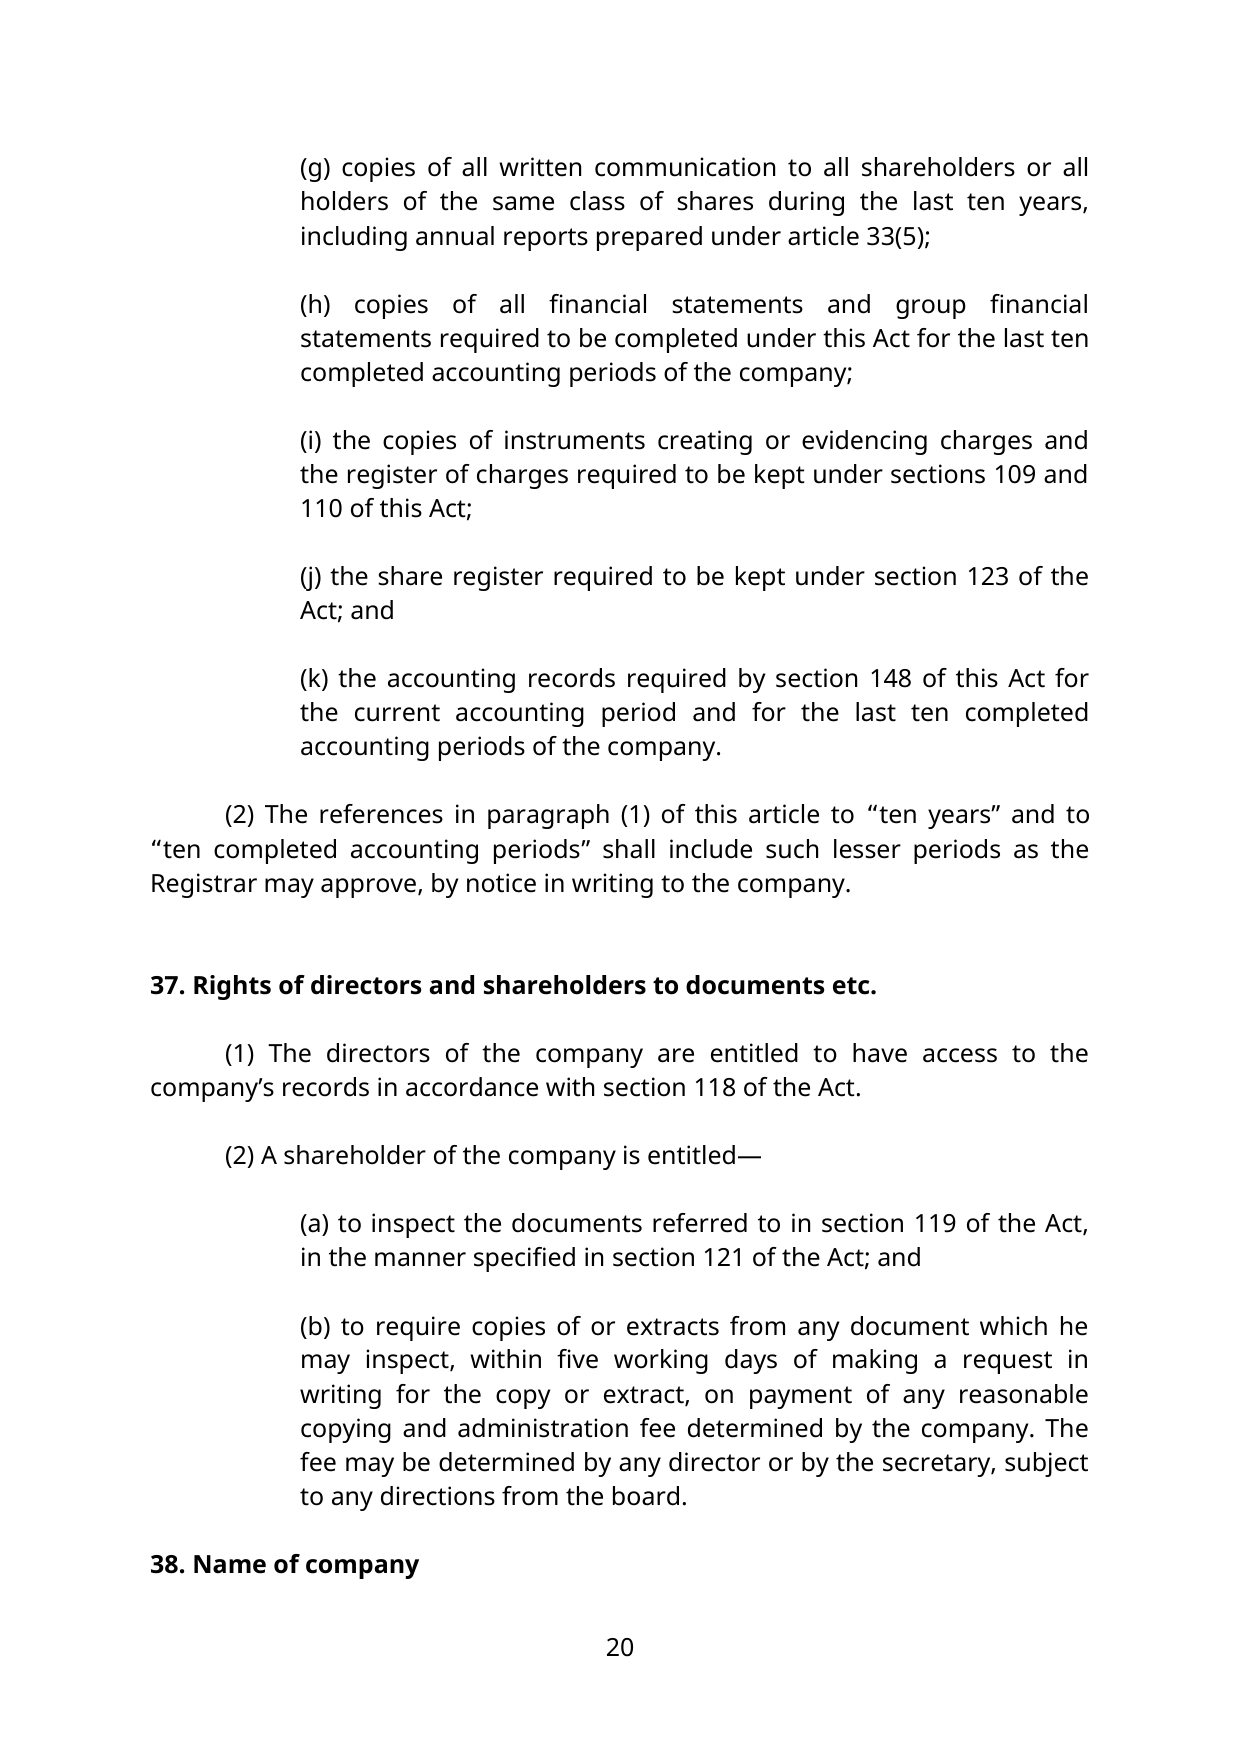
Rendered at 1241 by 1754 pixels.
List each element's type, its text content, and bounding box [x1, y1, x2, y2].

text (2) A shareholder of the company is entitled— [150, 1138, 1090, 1172]
text (1) The directors of the company are entitled to have access to the company’s records in accordance with section 118 of the Act. [150, 1036, 1090, 1104]
text (b) to require copies of or extracts from any document which he may inspect, within five working days of making a request in writing for the copy or extract, on payment of any reasonable copying and administration fee determined by the company. The fee may be determined by any director or by the secretary, subject to any directions from the board. [300, 1308, 1090, 1512]
text (i) the copies of instruments creating or evidencing charges and the register of charges required to be kept under sections 109 and 110 of this Act; [300, 422, 1090, 525]
text (k) the accounting records required by section 148 of this Act for the current accounting period and for the last ten completed accounting periods of the company. [300, 661, 1090, 763]
text (2) The references in paragraph (1) of this article to “ten years” and to “ten completed accounting periods” shall include such lesser periods as the Registrar may approve, by notice in writing to the company. [150, 797, 1090, 899]
text (g) copies of all written communication to all shareholders or all holders of the same class of shares during the last ten years, including annual reports prepared under article 33(5); [300, 150, 1090, 252]
text 38. Name of company [150, 1547, 1090, 1581]
text 37. Rights of directors and shareholders to documents etc. [150, 967, 1090, 1002]
text (a) to inspect the documents referred to in section 119 of the Act, in the manner specified in section 121 of the Act; and [300, 1206, 1090, 1274]
text (h) copies of all financial statements and group financial statements required to be completed under this Act for the last ten completed accounting periods of the company; [300, 286, 1090, 388]
text (j) the share register required to be kept under section 123 of the Act; and [300, 559, 1090, 627]
